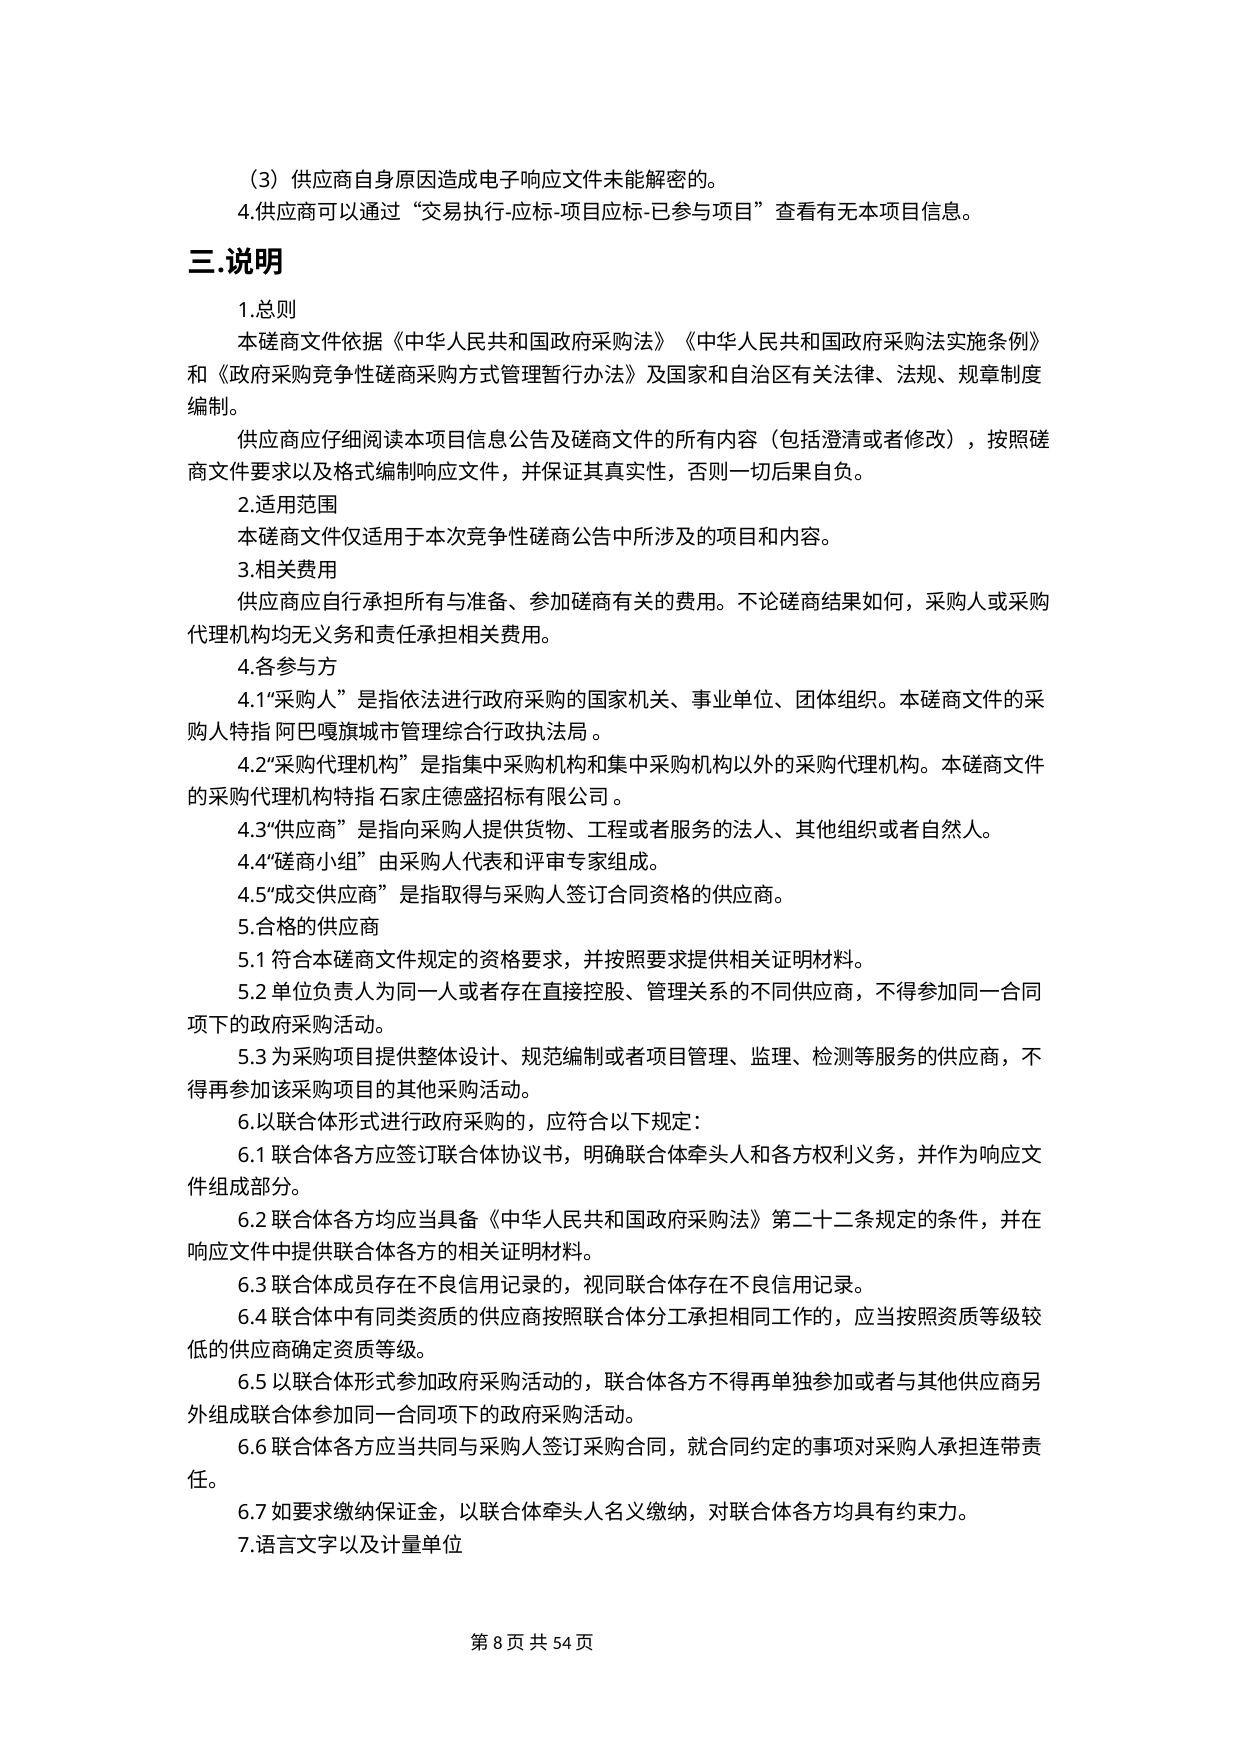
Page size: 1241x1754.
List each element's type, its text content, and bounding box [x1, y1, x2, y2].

text 6.以联合体形式进行政府采购的，应符合以下规定： [187, 1104, 1053, 1137]
text 5.合格的供应商 [187, 909, 1053, 942]
text 6.3联合体成员存在不良信用记录的，视同联合体存在不良信用记录。 [187, 1267, 1053, 1299]
text 4.3“供应商”是指向采购人提供货物、工程或者服务的法人、其他组织或者自然人。 [187, 812, 1053, 844]
text 6.6联合体各方应当共同与采购人签订采购合同，就合同约定的事项对采购人承担连带责任。 [187, 1429, 1053, 1494]
text 4.1“采购人”是指依法进行政府采购的国家机关、事业单位、团体组织。本磋商文件的采购人特指 阿巴嘎旗城市管理综合行政执法局 。 [187, 682, 1053, 747]
text 本磋商文件依据《中华人民共和国政府采购法》《中华人民共和国政府采购法实施条例》和《政府采购竞争性磋商采购方式管理暂行办法》及国家和自治区有关法律、法规、规章制度编制。 [187, 324, 1053, 422]
text 6.2联合体各方均应当具备《中华人民共和国政府采购法》第二十二条规定的条件，并在响应文件中提供联合体各方的相关证明材料。 [187, 1202, 1053, 1267]
text 4.供应商可以通过“交易执行-应标-项目应标-已参与项目”查看有无本项目信息。 [187, 194, 1053, 227]
text 6.5以联合体形式参加政府采购活动的，联合体各方不得再单独参加或者与其他供应商另外组成联合体参加同一合同项下的政府采购活动。 [187, 1364, 1053, 1429]
text 7.语言文字以及计量单位 [187, 1527, 1053, 1559]
text 6.1联合体各方应签订联合体协议书，明确联合体牵头人和各方权利义务，并作为响应文件组成部分。 [187, 1137, 1053, 1202]
text 3.相关费用 [187, 552, 1053, 584]
text 供应商应仔细阅读本项目信息公告及磋商文件的所有内容（包括澄清或者修改），按照磋商文件要求以及格式编制响应文件，并保证其真实性，否则一切后果自负。 [187, 422, 1053, 487]
text （3）供应商自身原因造成电子响应文件未能解密的。 [187, 162, 1053, 194]
text 5.2单位负责人为同一人或者存在直接控股、管理关系的不同供应商，不得参加同一合同项下的政府采购活动。 [187, 974, 1053, 1039]
text 6.7如要求缴纳保证金，以联合体牵头人名义缴纳，对联合体各方均具有约束力。 [187, 1494, 1053, 1527]
text 2.适用范围 [187, 487, 1053, 519]
text 4.4“磋商小组”由采购人代表和评审专家组成。 [187, 844, 1053, 877]
text 6.4联合体中有同类资质的供应商按照联合体分工承担相同工作的，应当按照资质等级较低的供应商确定资质等级。 [187, 1299, 1053, 1364]
text 5.3为采购项目提供整体设计、规范编制或者项目管理、监理、检测等服务的供应商，不得再参加该采购项目的其他采购活动。 [187, 1039, 1053, 1104]
text 4.2“采购代理机构”是指集中采购机构和集中采购机构以外的采购代理机构。本磋商文件的采购代理机构特指 石家庄德盛招标有限公司 。 [187, 747, 1053, 812]
text 4.各参与方 [187, 649, 1053, 682]
text 三.说明 [187, 227, 1053, 292]
text 4.5“成交供应商”是指取得与采购人签订合同资格的供应商。 [187, 877, 1053, 909]
text 供应商应自行承担所有与准备、参加磋商有关的费用。不论磋商结果如何，采购人或采购代理机构均无义务和责任承担相关费用。 [187, 584, 1053, 649]
text 本磋商文件仅适用于本次竞争性磋商公告中所涉及的项目和内容。 [187, 519, 1053, 552]
text 1.总则 [187, 292, 1053, 324]
text 5.1符合本磋商文件规定的资格要求，并按照要求提供相关证明材料。 [187, 942, 1053, 974]
